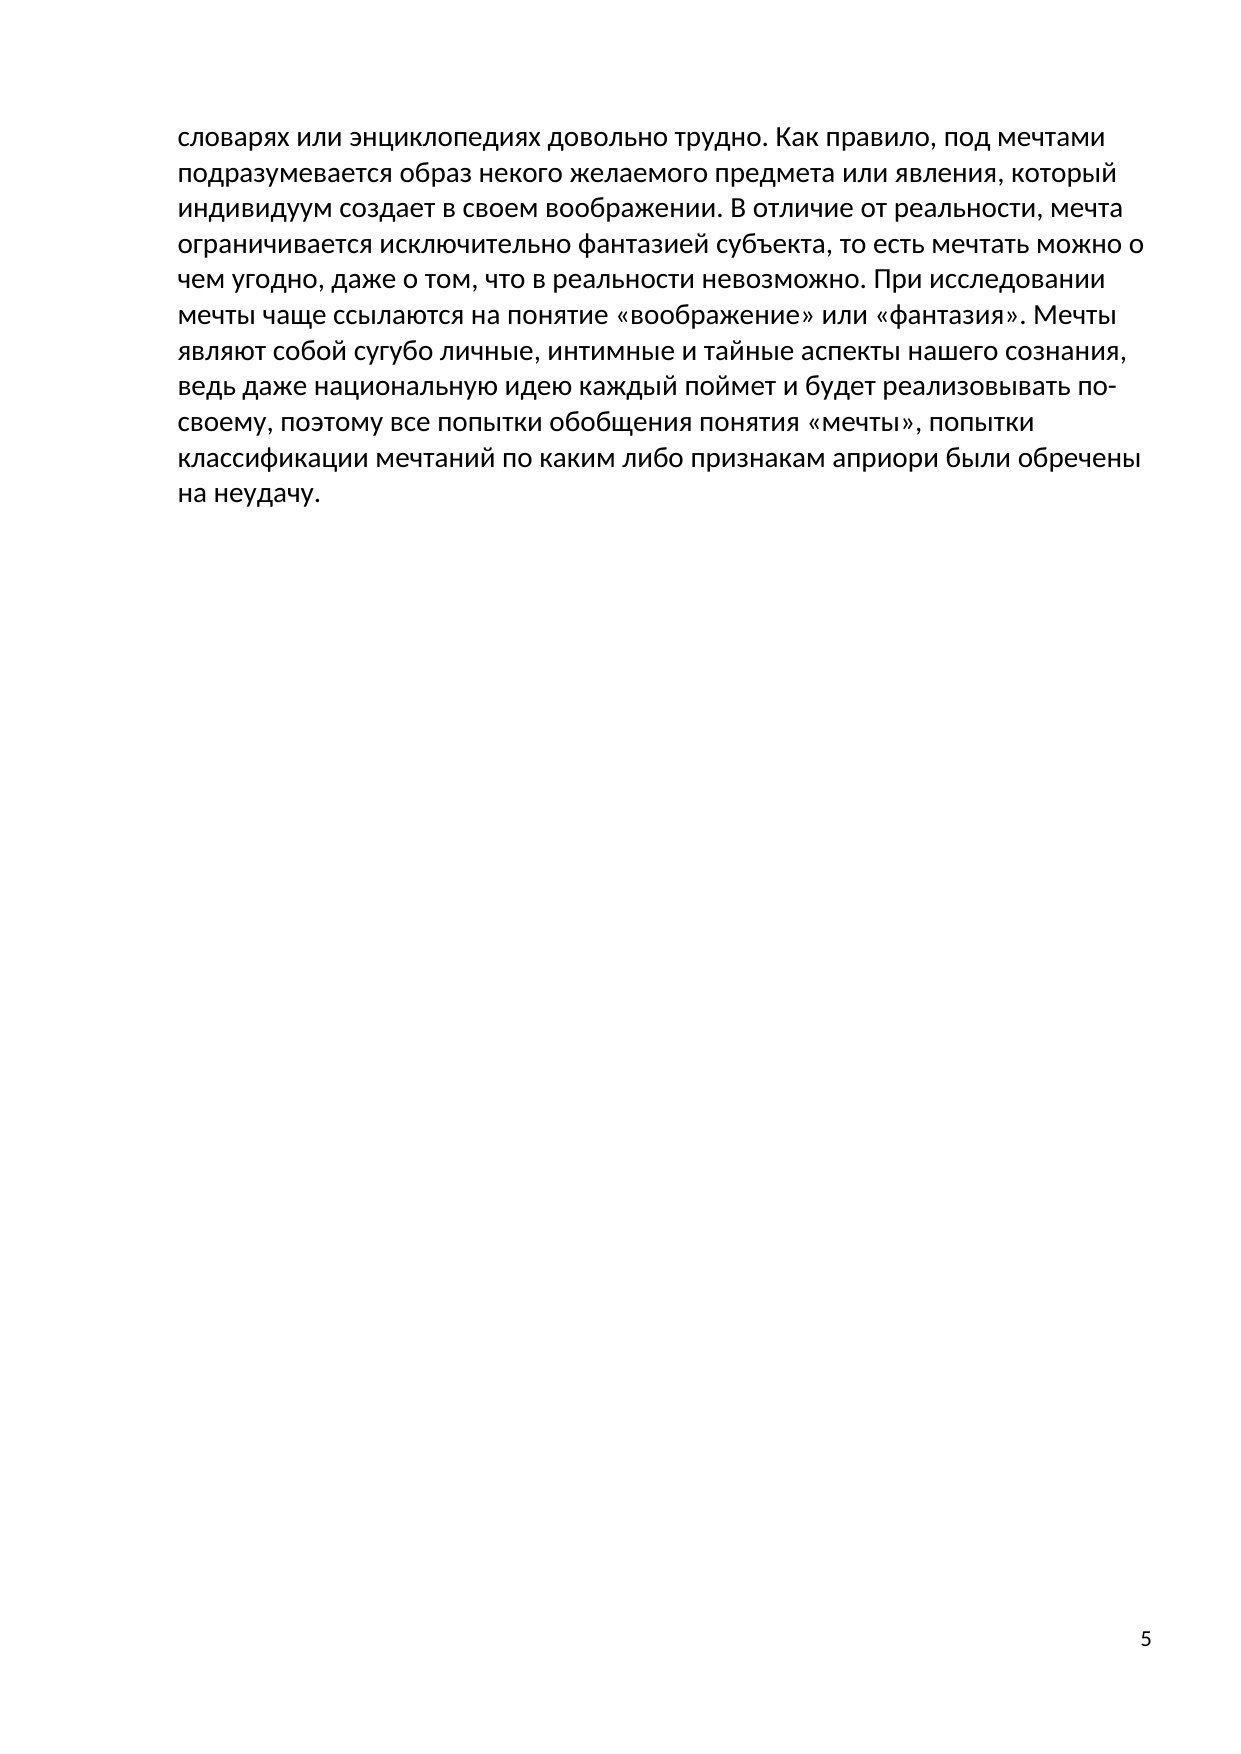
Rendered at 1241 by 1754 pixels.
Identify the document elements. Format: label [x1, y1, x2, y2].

text [177, 118, 1152, 510]
